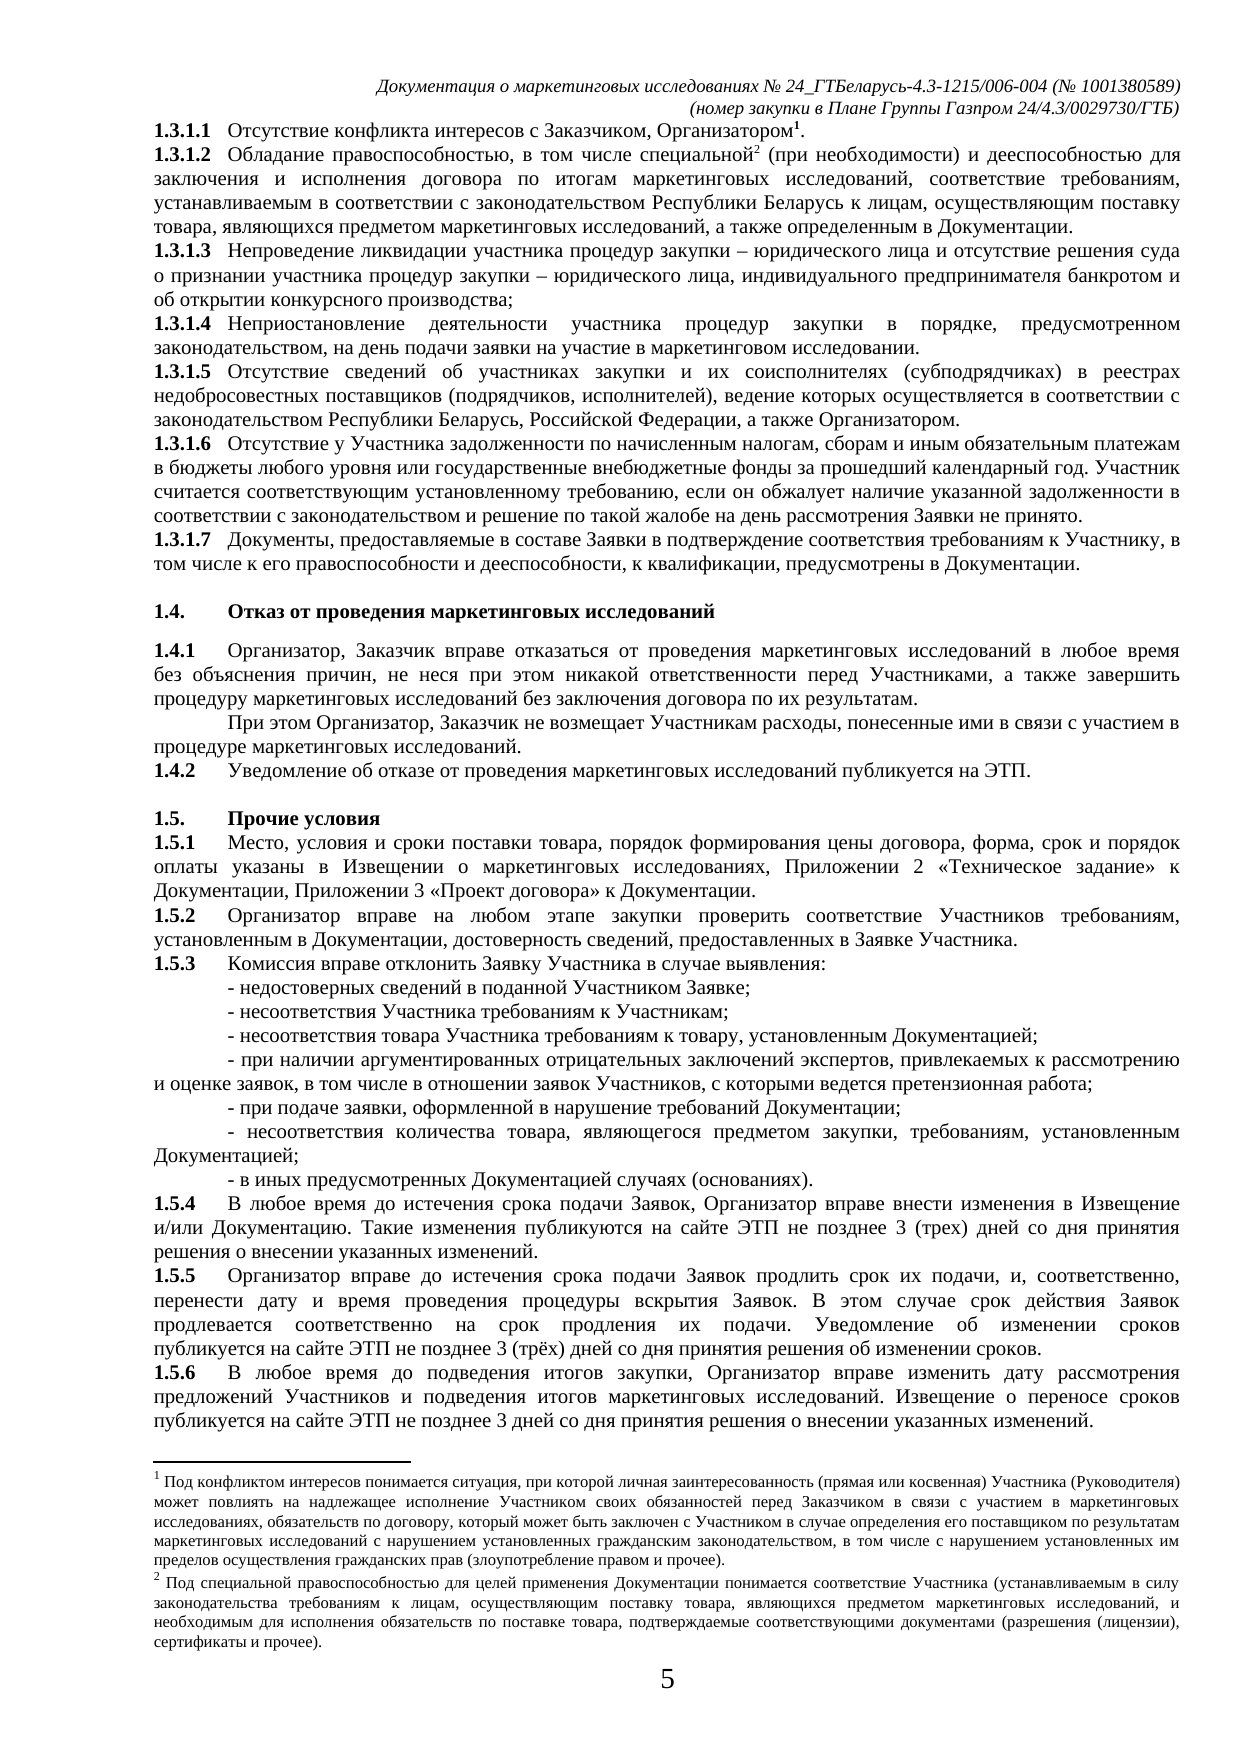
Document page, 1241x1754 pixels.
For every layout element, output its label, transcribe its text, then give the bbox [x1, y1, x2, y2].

list Отказ от проведения маркетинговых исследований [153, 599, 1181, 623]
list В любое время до подведения итогов закупки, Организатор вправе изменить дату рассмотрения предложений Участников и подведения итогов маркетинговых исследований. Извещение о переносе сроков публикуется на сайте ЭТП не позднее 3 дней со дня принятия решения о внесении указанных изменений. [153, 1360, 1181, 1432]
text - при наличии аргументированных отрицательных заключений экспертов, привлекаемых к рассмотрению и оценке заявок, в том числе в отношении заявок Участников, с которыми ведется претензионная работа; [153, 1047, 1181, 1095]
list Отсутствие у Участника задолженности по начисленным налогам, сборам и иным обязательным платежам в бюджеты любого уровня или государственные внебюджетные фонды за прошедший календарный год. Участник считается соответствующим установленному требованию, если он обжалует наличие указанной задолженности в соответствии с законодательством и решение по такой жалобе на день рассмотрения Заявки не принято. [153, 431, 1181, 527]
list Отсутствие конфликта интересов с Заказчиком, Организатором. [153, 118, 1181, 142]
list Прочие условия [153, 806, 1181, 830]
text - несоответствия количества товара, являющегося предметом закупки, требованиям, установленным Документацией; [153, 1119, 1181, 1167]
list Место, условия и сроки поставки товара, порядок формирования цены договора, форма, срок и порядок оплаты указаны в Извещении о маркетинговых исследованиях, Приложении 2 «Техническое задание» к Документации, Приложении 3 «Проект договора» к Документации. [153, 830, 1181, 902]
list Организатор вправе на любом этапе закупки проверить соответствие Участников требованиям, установленным в Документации, достоверность сведений, предоставленных в Заявке Участника. [153, 902, 1181, 951]
list Обладание правоспособностью, в том числе специальной (при необходимости) и дееспособностью для заключения и исполнения договора по итогам маркетинговых исследований, соответствие требованиям, устанавливаемым в соответствии с законодательством Республики Беларусь к лицам, осуществляющим поставку товара, являющихся предметом маркетинговых исследований, а также определенным в Документации. [153, 142, 1181, 238]
list Документы, предоставляемые в составе Заявки в подтверждение соответствия требованиям к Участнику, в том числе к его правоспособности и дееспособности, к квалификации, предусмотрены в Документации. [153, 527, 1181, 575]
text - в иных предусмотренных Документацией случаях (основаниях). [153, 1167, 1181, 1191]
list В любое время до истечения срока подачи Заявок, Организатор вправе внести изменения в Извещение и/или Документацию. Такие изменения публикуются на сайте ЭТП не позднее 3 (трех) дней со дня принятия решения о внесении указанных изменений. [153, 1191, 1181, 1263]
list Организатор вправе до истечения срока подачи Заявок продлить срок их подачи, и, соответственно, перенести дату и время проведения процедуры вскрытия Заявок. В этом случае срок действия Заявок продлевается соответственно на срок продления их подачи. Уведомление об изменении сроков публикуется на сайте ЭТП не позднее 3 (трёх) дней со дня принятия решения об изменении сроков. [153, 1263, 1181, 1360]
list Непроведение ликвидации участника процедур закупки – юридического лица и отсутствие решения суда о признании участника процедур закупки – юридического лица, индивидуального предпринимателя банкротом и об открытии конкурсного производства; [153, 238, 1181, 311]
list Уведомление об отказе от проведения маркетинговых исследований публикуется на ЭТП. [153, 758, 1181, 782]
list Комиссия вправе отклонить Заявку Участника в случае выявления: [153, 951, 1181, 975]
text При этом Организатор, Заказчик не возмещает Участникам расходы, понесенные ими в связи с участием в процедуре маркетинговых исследований. [153, 710, 1181, 758]
text - несоответствия Участника требованиям к Участникам; [153, 999, 1181, 1023]
list Неприостановление деятельности участника процедур закупки в порядке, предусмотренном законодательством, на день подачи заявки на участие в маркетинговом исследовании. [153, 311, 1181, 359]
text - несоответствия товара Участника требованиям к товару, установленным Документацией; [153, 1023, 1181, 1047]
text - при подаче заявки, оформленной в нарушение требований Документации; [153, 1095, 1181, 1119]
text - недостоверных сведений в поданной Участником Заявке; [153, 975, 1181, 999]
list Организатор, Заказчик вправе отказаться от проведения маркетинговых исследований в любое время без объяснения причин, не неся при этом никакой ответственности перед Участниками, а также завершить процедуру маркетинговых исследований без заключения договора по их результатам. [153, 638, 1181, 710]
list Отсутствие сведений об участниках закупки и их соисполнителях (субподрядчиках) в реестрах недобросовестных поставщиков (подрядчиков, исполнителей), ведение которых осуществляется в соответствии с законодательством Республики Беларусь, Российской Федерации, а также Организатором. [153, 359, 1181, 431]
